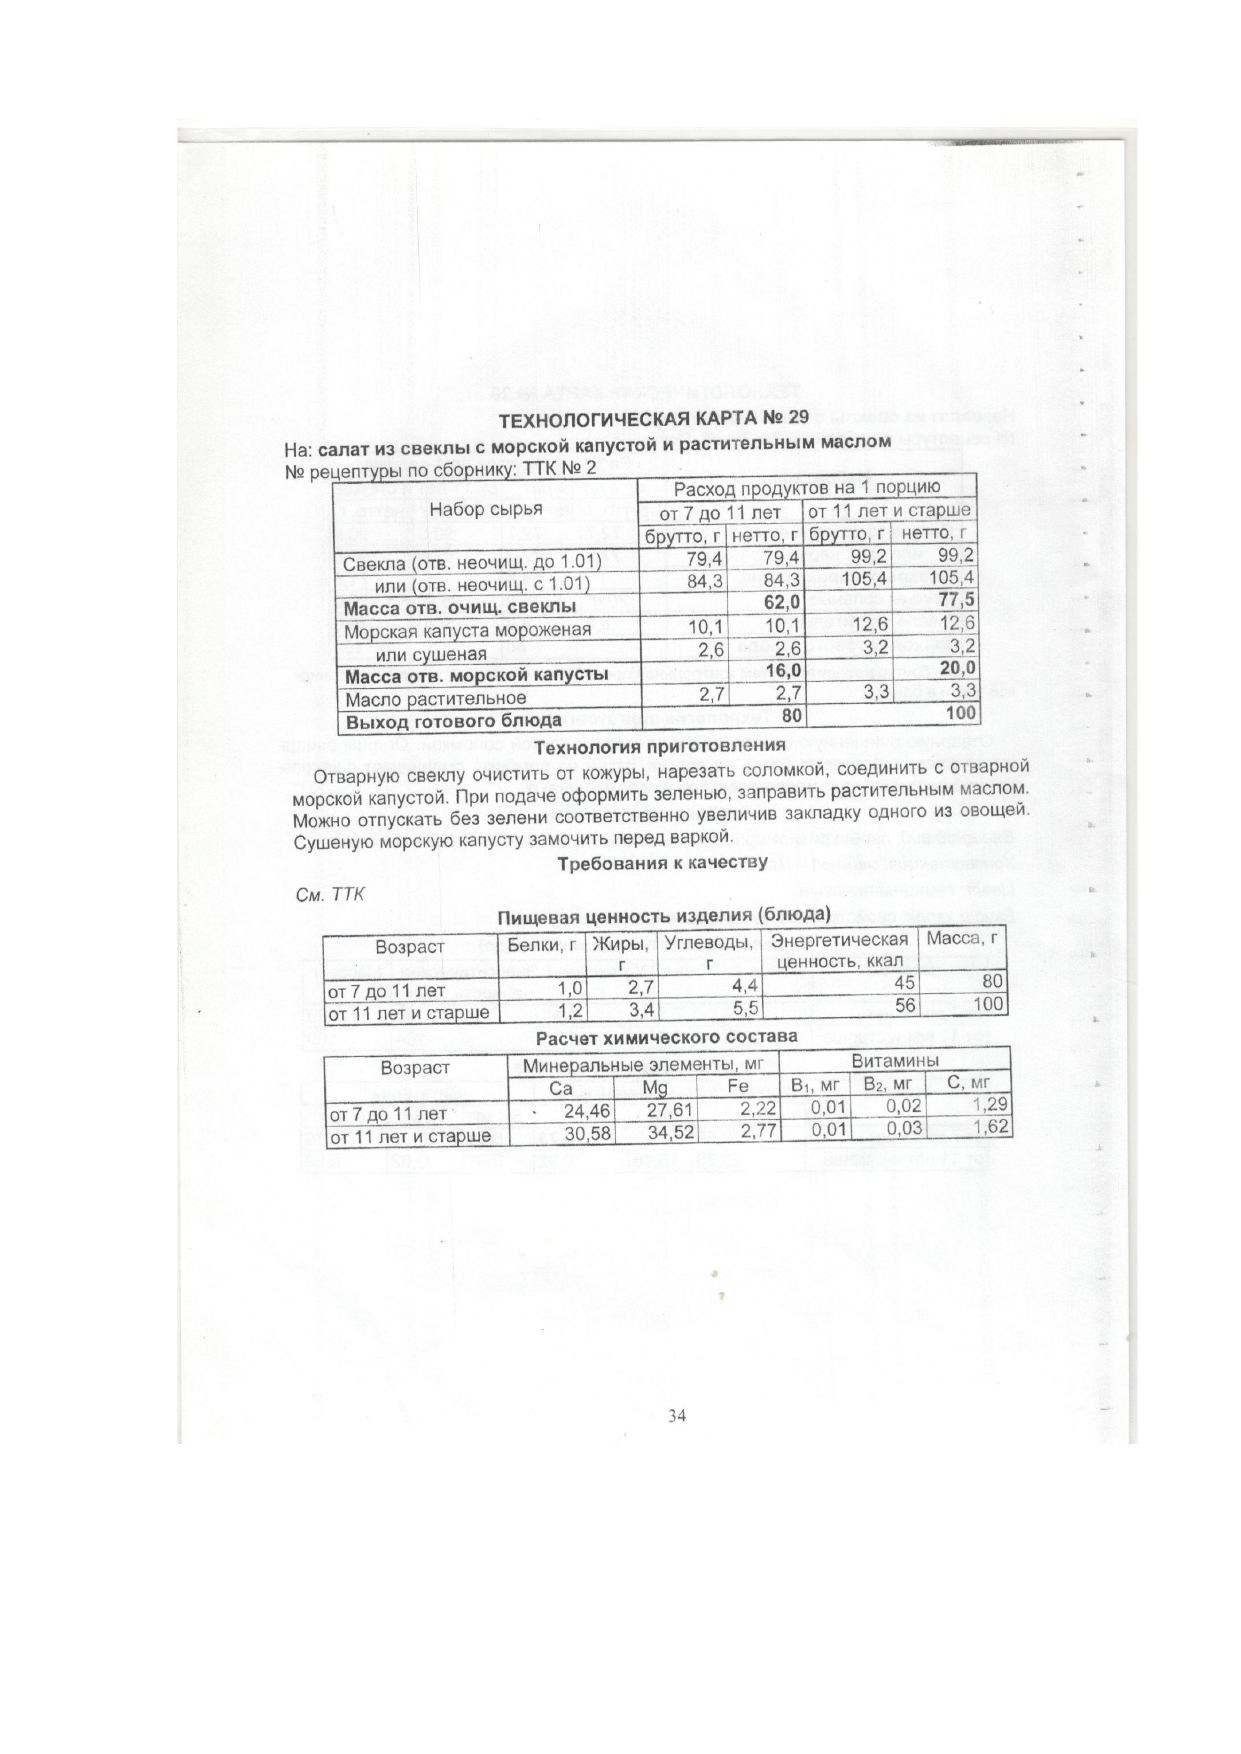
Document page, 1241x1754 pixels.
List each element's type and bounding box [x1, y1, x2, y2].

picture [177, 118, 1152, 1458]
